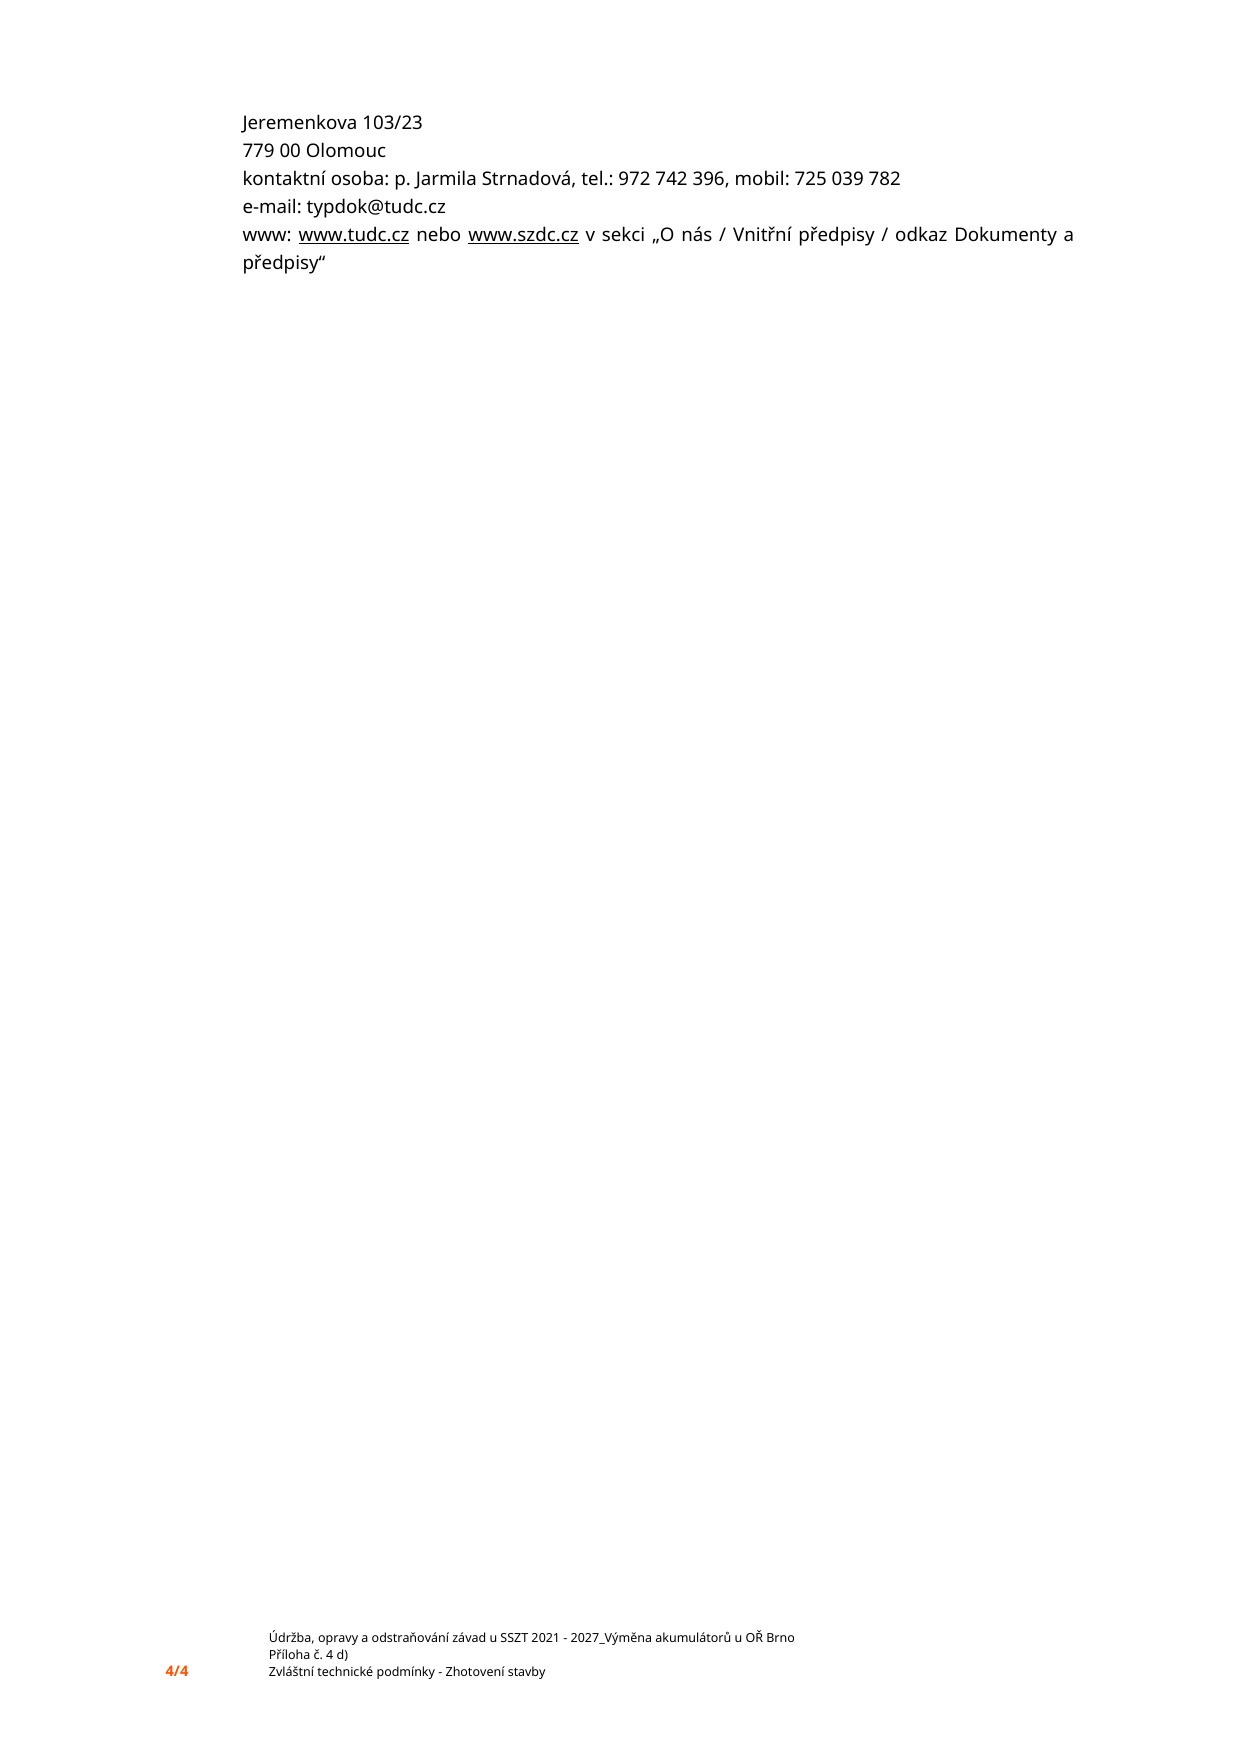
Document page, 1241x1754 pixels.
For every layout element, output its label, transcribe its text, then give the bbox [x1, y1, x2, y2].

text Jeremenkova 103/23 [242, 109, 1075, 135]
text 779 00 Olomouc [242, 137, 1075, 163]
text e-mail: typdok@tudc.cz [242, 193, 1075, 219]
text kontaktní osoba: p. Jarmila Strnadová, tel.: 972 742 396, mobil: 725 039 782 [242, 165, 1075, 191]
text www: www.tudc.cz nebo www.szdc.cz v sekci „O nás / Vnitřní předpisy / odkaz Dokumenty a předpisy“ [242, 221, 1075, 275]
